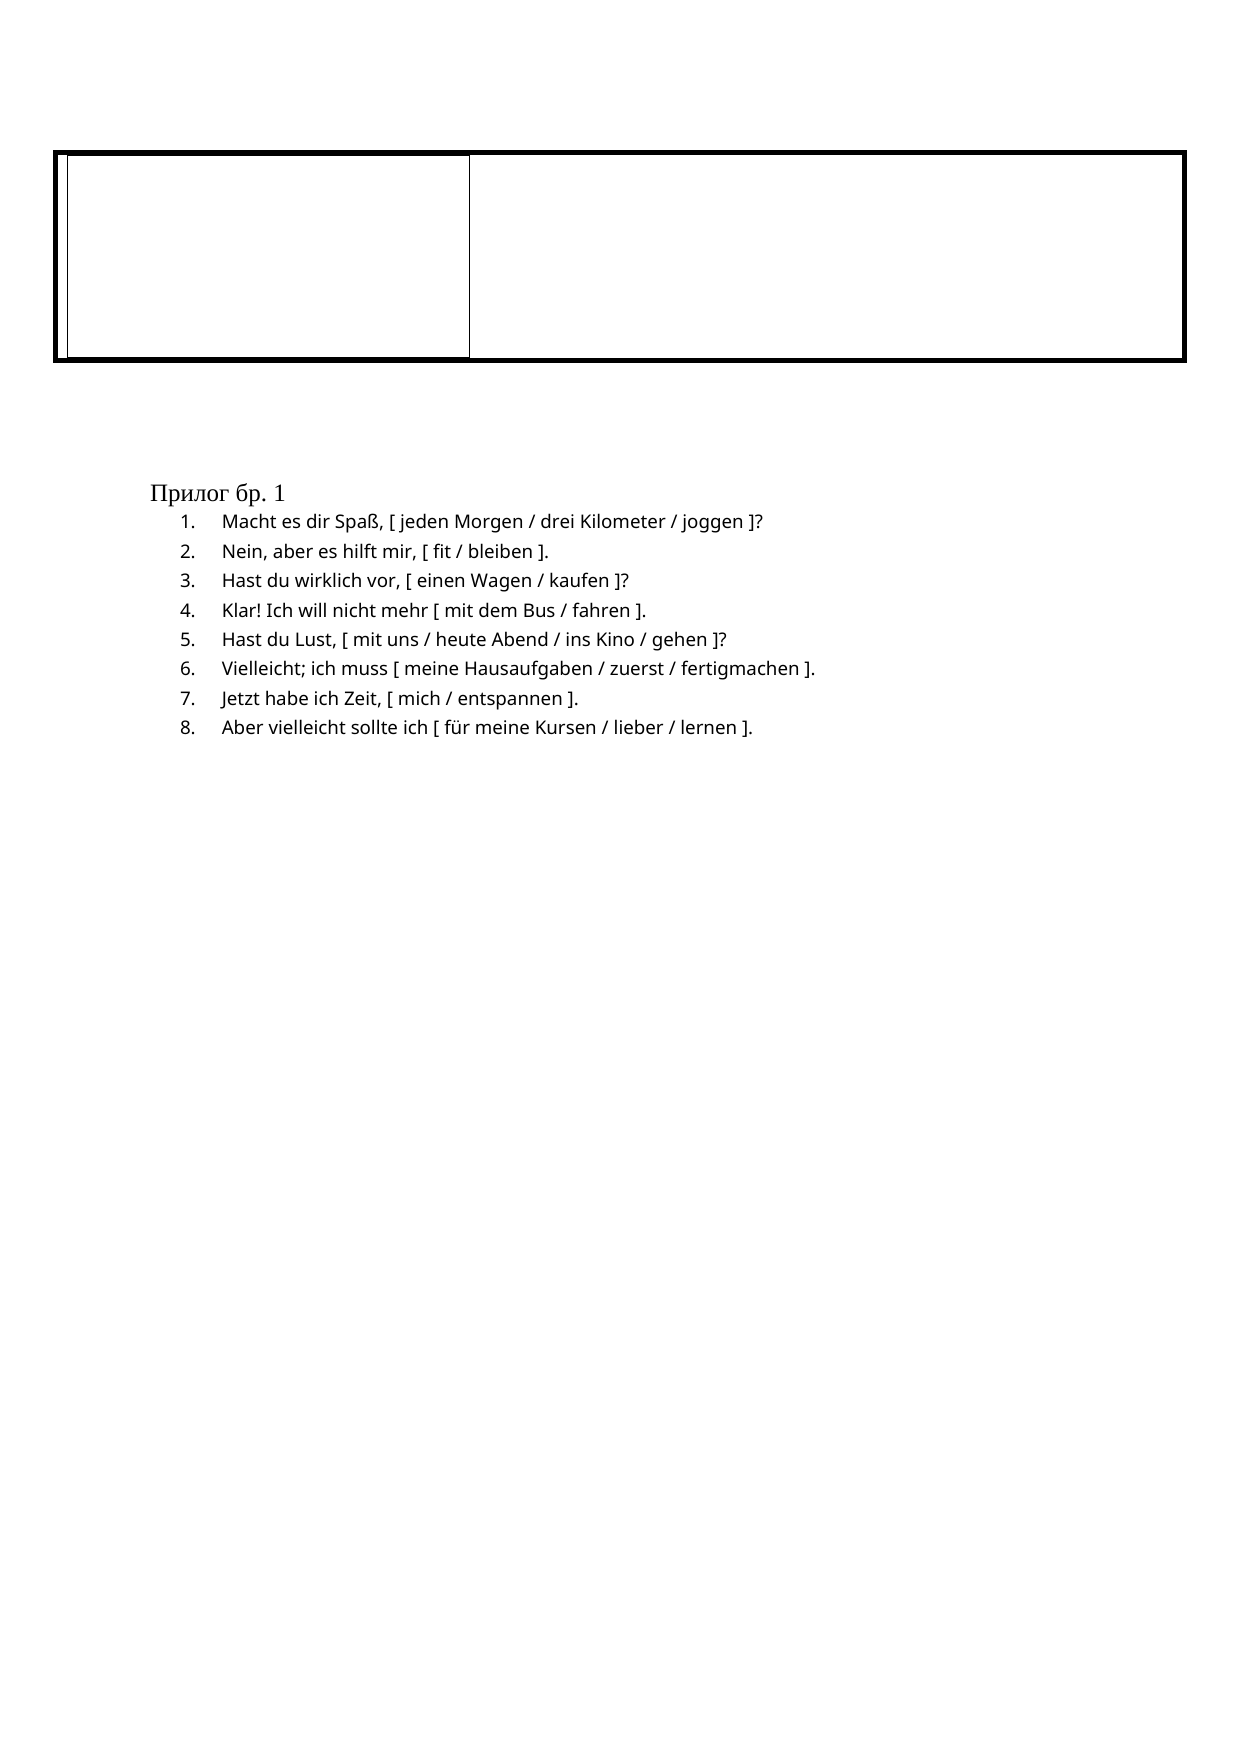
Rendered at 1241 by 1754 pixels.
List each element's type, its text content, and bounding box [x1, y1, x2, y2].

table_cell Vielleicht; ich muss [ meine Hausaufgaben / zuerst / fertigmachen ]. [220, 654, 1062, 683]
table_cell [68, 156, 469, 357]
table_cell Jetzt habe ich Zeit, [ mich / entspannen ]. [220, 683, 1062, 712]
table_cell 7. [178, 683, 220, 712]
table_header Macht es dir Spaß, [ jeden Morgen / drei Kilometer / joggen ]? [220, 507, 1062, 536]
table_cell [58, 155, 67, 358]
table_header 1. [178, 507, 220, 536]
table_cell 3. [178, 565, 220, 595]
table_cell 4. [178, 595, 220, 624]
table_cell 2. [178, 536, 220, 565]
text Прилог бр. 1 [150, 478, 1090, 507]
table_cell Aber vielleicht sollte ich [ für meine Kursen / lieber / lernen ]. [220, 712, 1062, 742]
table_cell Hast du Lust, [ mit uns / heute Abend / ins Kino / gehen ]? [220, 624, 1062, 653]
table_cell 6. [178, 654, 220, 683]
table_cell 5. [178, 624, 220, 653]
table_cell 8. [178, 712, 220, 742]
table_cell [470, 155, 1182, 358]
table_cell Hast du wirklich vor, [ einen Wagen / kaufen ]? [220, 565, 1062, 595]
table_cell Nein, aber es hilft mir, [ fit / bleiben ]. [220, 536, 1062, 565]
table_cell Klar! Ich will nicht mehr [ mit dem Bus / fahren ]. [220, 595, 1062, 624]
